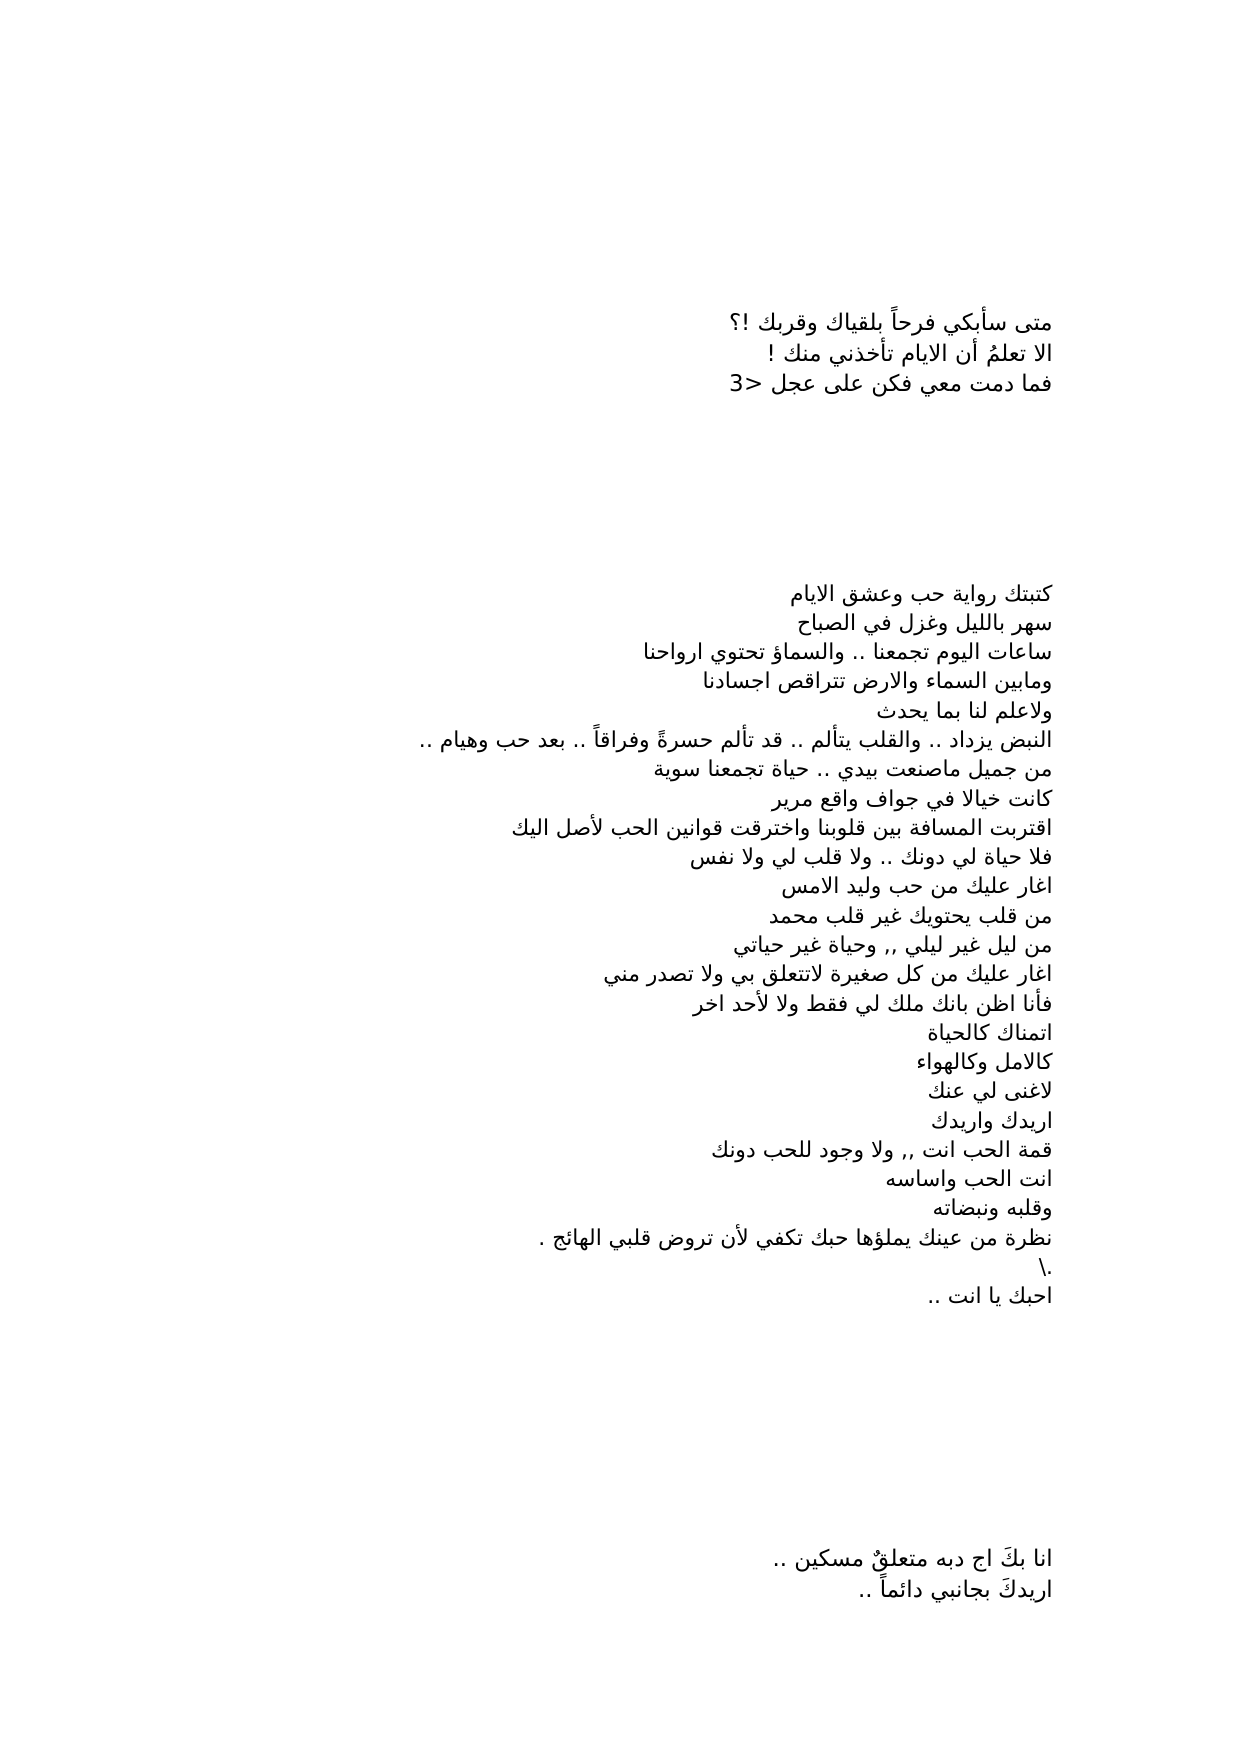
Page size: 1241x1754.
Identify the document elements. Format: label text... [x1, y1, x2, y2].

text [187, 1546, 1053, 1603]
text متى سأبكي فرحاً بلقياك وقربك !؟ الا تعلمُ أن الايام تأخذني منك ! فما دمت معي فكن على عجل <3 [187, 309, 1053, 397]
text كتبتك رواية حب وعشق الايام سهر بالليل وغزل في الصباح ساعات اليوم تجمعنا .. والسماؤ تحتوي ارواحنا ومابين السماء والارض تتراقص اجسادنا ولاعلم لنا بما يحدث النبض يزداد .. والقلب يتألم .. قد تألم حسرةً وفراقاً .. بعد حب وهيام .. من جميل ماصنعت بيدي .. حياة تجمعنا سوية كانت خيالا في جواف واقع مرير اقتربت المسافة بين قلوبنا واخترقت قوانين الحب لأصل اليك فلا حياة لي دونك .. ولا قلب لي ولا نفس اغار عليك من حب وليد الامس من قلب يحتويك غير قلب محمد من ليل غير ليلي ,, وحياة غير حياتي اغار عليك من كل صغيرة لاتتعلق بي ولا تصدر مني فأنا اظن بانك ملك لي فقط ولا لأحد اخر اتمناك كالحياة كالامل وكالهواء لاغنى لي عنك اريدك واريدك قمة الحب انت ,, ولا وجود للحب دونك انت الحب واساسه وقلبه ونبضاته نظرة من عينك يملؤها حبك تكفي لأن تروض قلبي الهائج . .\ احبك يا انت .. [187, 581, 1053, 1309]
